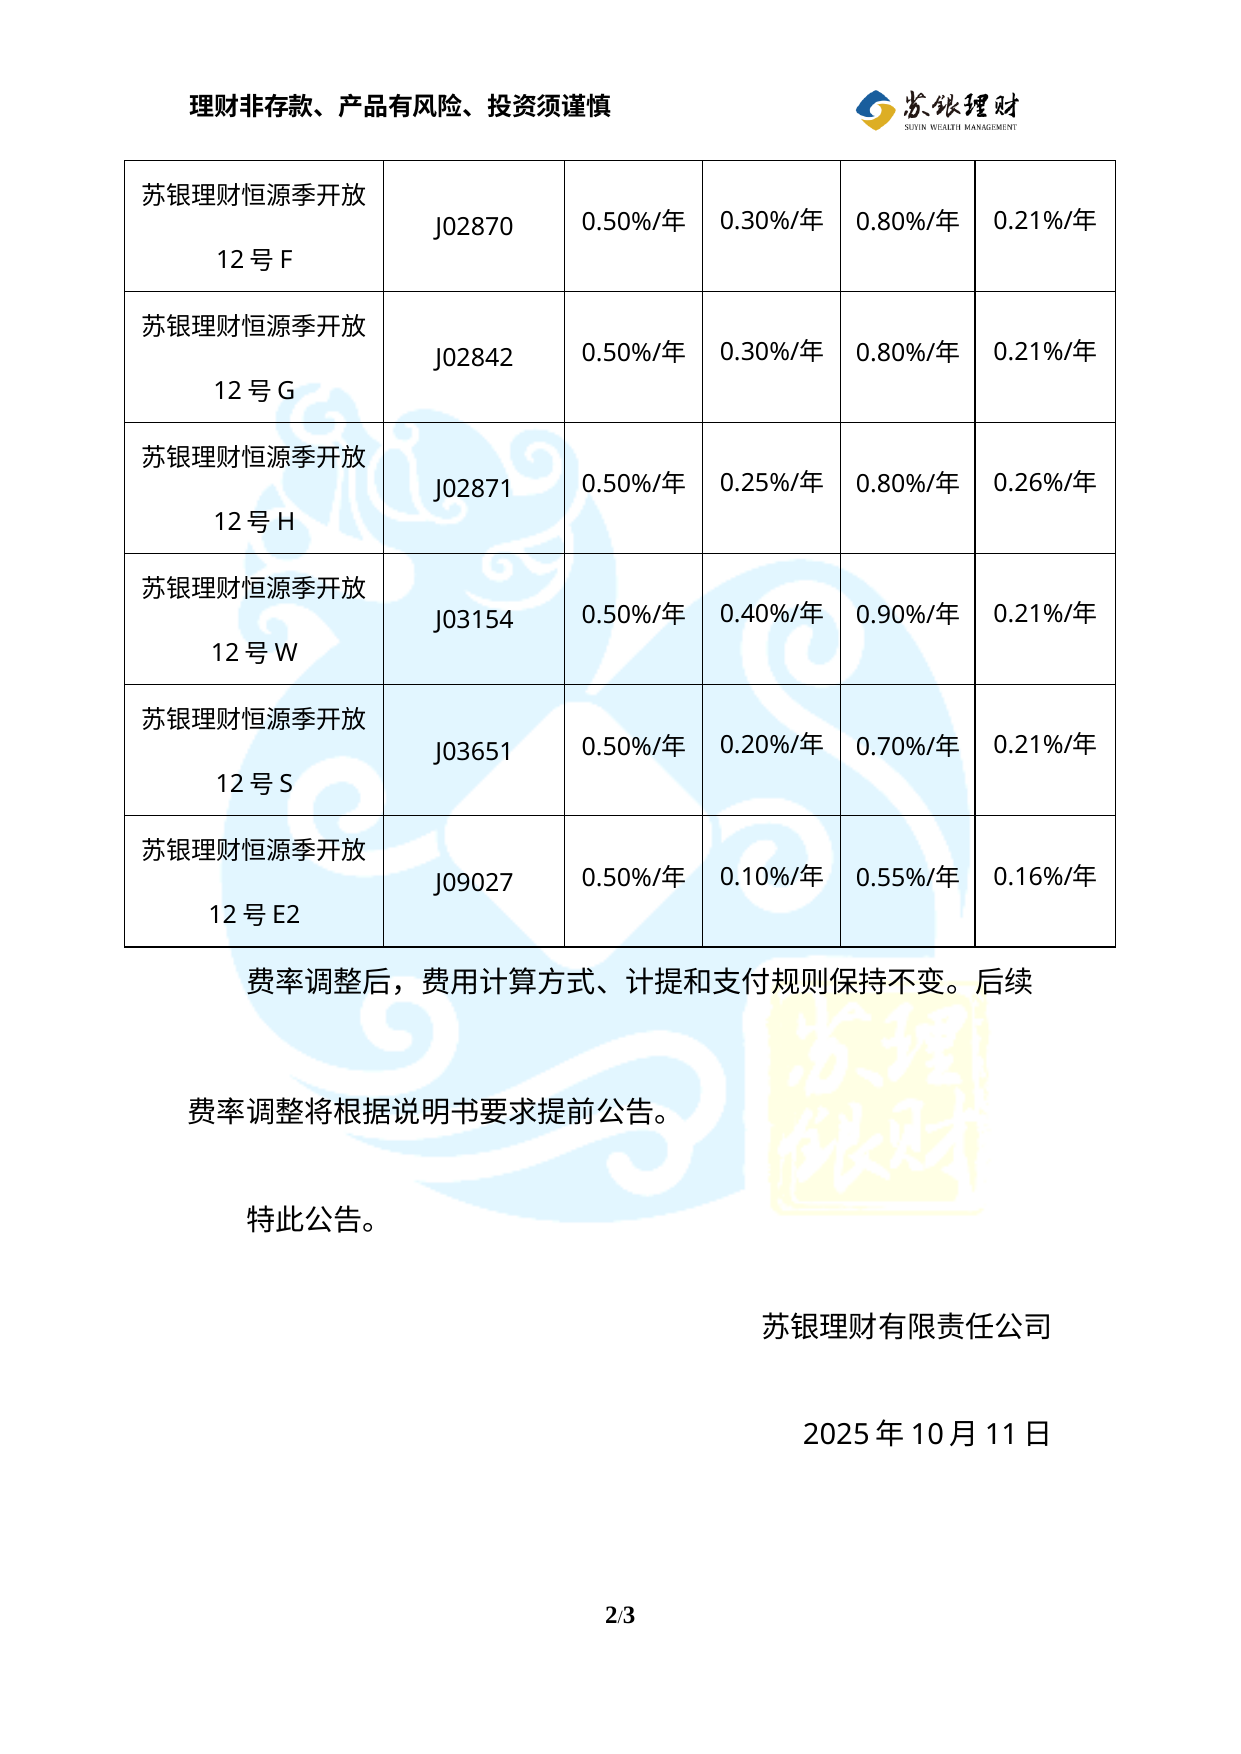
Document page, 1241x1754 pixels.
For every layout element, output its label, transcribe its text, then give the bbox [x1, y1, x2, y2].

text 2025年10月11日 [187, 1399, 1053, 1464]
table_cell J09027 [384, 816, 564, 946]
table_cell 苏银理财恒源季开放12号F [125, 161, 383, 291]
table_cell 0.80%/年 [841, 423, 974, 553]
text 特此公告。 [187, 1185, 1053, 1250]
table_cell 苏银理财恒源季开放12号H [125, 423, 383, 553]
table_cell 苏银理财恒源季开放12号E2 [125, 816, 383, 946]
table_cell 0.40%/年 [703, 554, 840, 684]
table_cell J02842 [384, 292, 564, 422]
table_cell 0.90%/年 [841, 554, 974, 684]
table_cell 0.16%/年 [976, 816, 1115, 946]
table_cell J03154 [384, 554, 564, 684]
table_cell J03651 [384, 685, 564, 815]
table_cell 0.20%/年 [703, 685, 840, 815]
table_cell 苏银理财恒源季开放12号W [125, 554, 383, 684]
table_cell 0.21%/年 [976, 292, 1115, 422]
table_cell 0.50%/年 [565, 423, 702, 553]
table_cell J02870 [384, 161, 564, 291]
table_cell 0.70%/年 [841, 685, 974, 815]
table_cell 0.50%/年 [565, 685, 702, 815]
text 费率调整后，费用计算方式、计提和支付规则保持不变。后续费率调整将根据说明书要求提前公告。 [187, 948, 1053, 1142]
text 苏银理财有限责任公司 [187, 1292, 1053, 1357]
table_cell 0.10%/年 [703, 816, 840, 946]
table_cell 0.30%/年 [703, 161, 840, 291]
table_cell 苏银理财恒源季开放12号G [125, 292, 383, 422]
table_cell 0.21%/年 [976, 685, 1115, 815]
table_cell 0.50%/年 [565, 554, 702, 684]
picture [831, 73, 1049, 143]
table_cell 0.50%/年 [565, 161, 702, 291]
table_cell 0.21%/年 [976, 554, 1115, 684]
table_cell 0.21%/年 [976, 161, 1115, 291]
table_cell 0.50%/年 [565, 292, 702, 422]
table_cell 0.50%/年 [565, 816, 702, 946]
table_cell 0.26%/年 [976, 423, 1115, 553]
table_cell 0.25%/年 [703, 423, 840, 553]
table_cell 0.55%/年 [841, 816, 974, 946]
table_cell 苏银理财恒源季开放12号S [125, 685, 383, 815]
table_cell 0.30%/年 [703, 292, 840, 422]
table_cell J02871 [384, 423, 564, 553]
table_cell 0.80%/年 [841, 292, 974, 422]
table_cell 0.80%/年 [841, 161, 974, 291]
